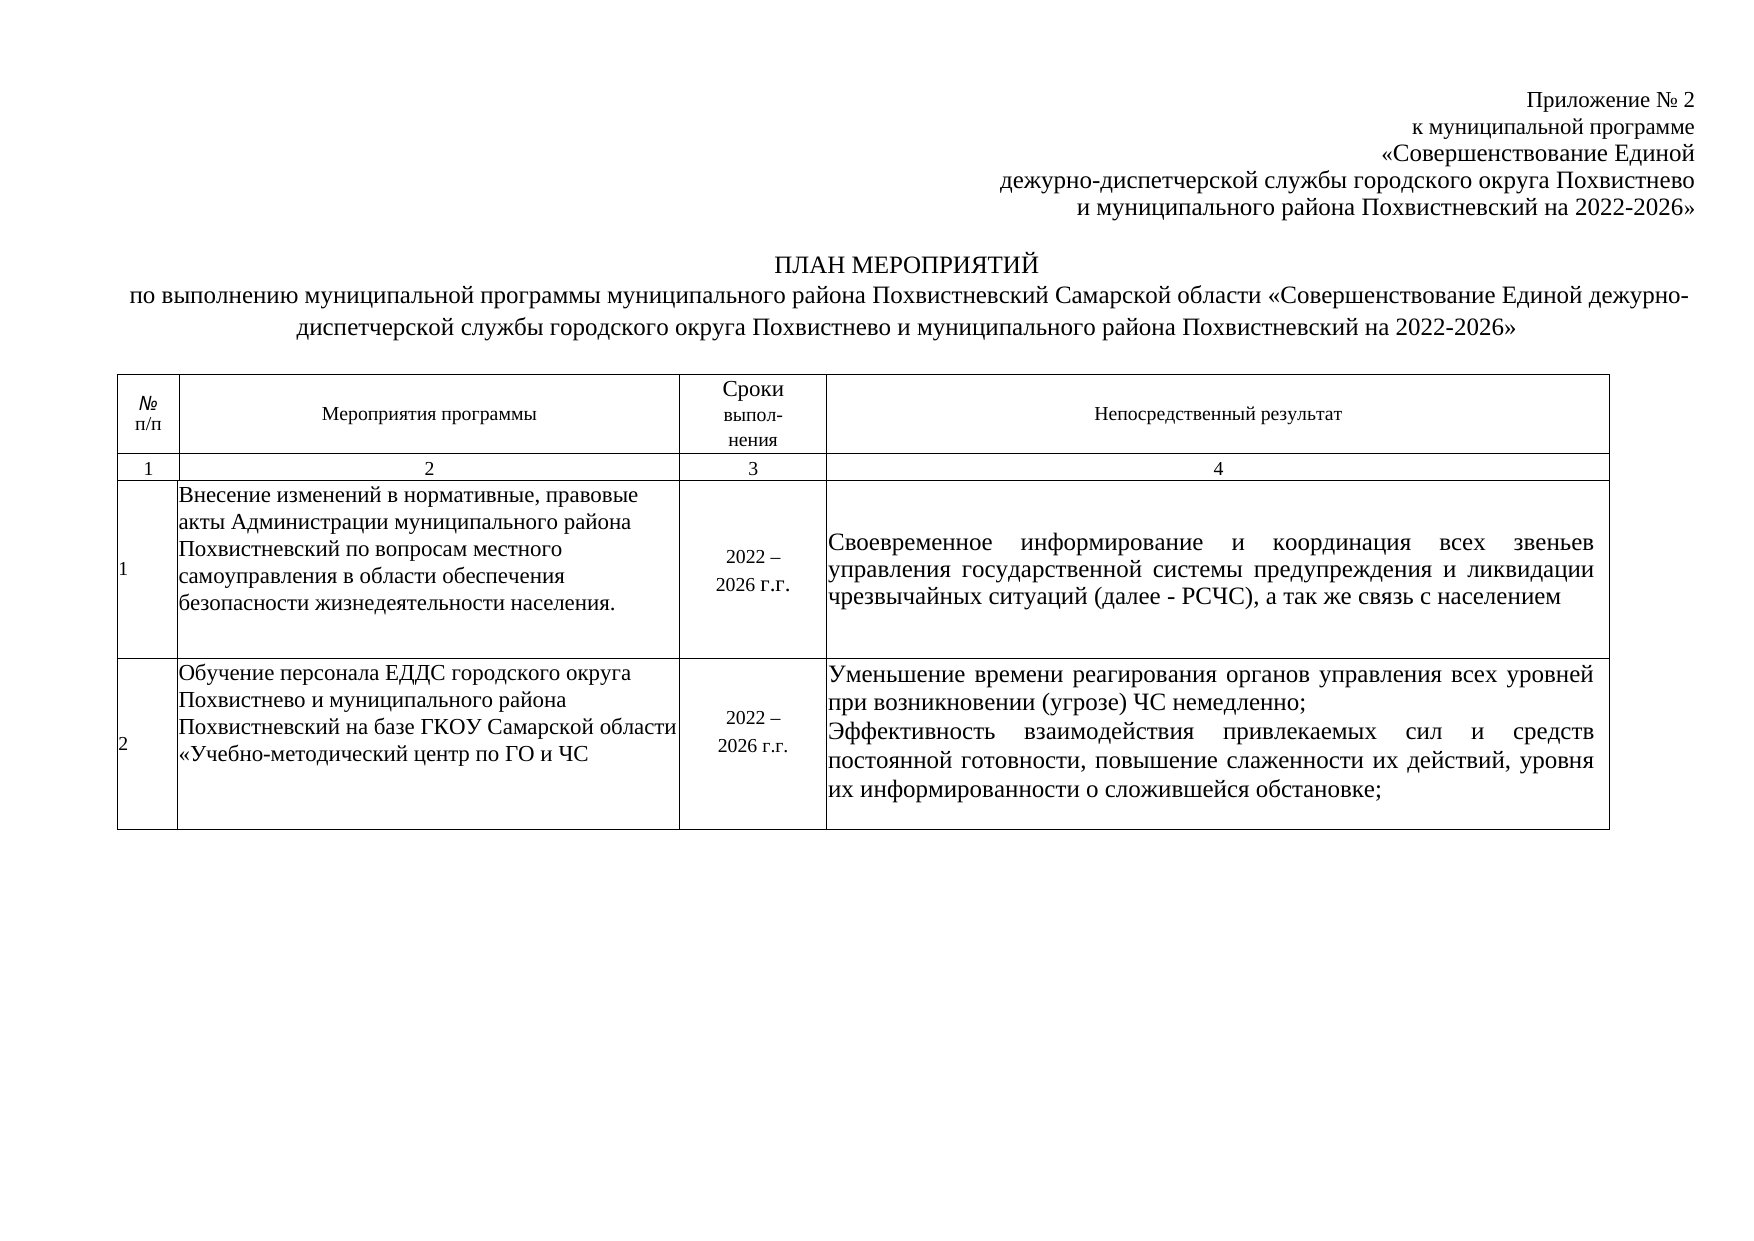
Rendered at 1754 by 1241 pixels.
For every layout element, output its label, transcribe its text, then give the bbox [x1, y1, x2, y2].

text и муниципального района Похвистневский на 2022-2026» [118, 194, 1695, 221]
table_cell Своевременное информирование и координация всех звеньев управления государственной системы предупреждения и ликвидации чрезвычайных ситуаций (далее - РСЧС), а так же связь с населением [827, 481, 1609, 658]
table_cell 4 [827, 454, 1609, 480]
text дежурно-диспетчерской службы городского округа Похвистнево [118, 167, 1695, 194]
table_cell Обучение персонала ЕДДС городского округа Похвистнево и муниципального района Похвистневский на базе ГКОУ Самарской области «Учебно-методический центр по ГО и ЧС [178, 659, 679, 829]
table_cell 3 [680, 454, 826, 480]
table_cell 2022 – 2026 г.г. [680, 659, 826, 829]
text к муниципальной программе [118, 113, 1695, 140]
table_cell 2022 – 2026 г.г. [680, 481, 826, 658]
table_header Сроки выпол- нения [680, 375, 826, 453]
text ПЛАН МЕРОПРИЯТИЙ [118, 250, 1695, 278]
table_header № п/п [118, 375, 179, 453]
table_cell Уменьшение времени реагирования органов управления всех уровней при возникновении (угрозе) ЧС немедленно; Эффективность взаимодействия привлекаемых сил и средств постоянной готовности, повышение слаженности их действий, уровня их информированности о сложившейся обстановке; [827, 659, 1609, 829]
table_cell 1 [118, 454, 179, 480]
table_header Мероприятия программы [180, 375, 679, 453]
table_header Непосредственный результат [827, 375, 1609, 453]
table_cell 2 [118, 659, 177, 829]
text по выполнению муниципальной программы муниципального района Похвистневский Самарской области «Совершенствование Единой дежурно-диспетчерской службы городского округа Похвистнево и муниципального района Похвистневский на 2022-2026» [118, 278, 1695, 342]
text «Совершенствование Единой [118, 140, 1695, 167]
table_cell Внесение изменений в нормативные, правовые акты Администрации муниципального района Похвистневский по вопросам местного самоуправления в области обеспечения безопасности жизнедеятельности населения. [178, 481, 679, 658]
table_cell 1 [118, 481, 177, 658]
text Приложение № 2 [118, 86, 1695, 113]
table_cell 2 [180, 454, 679, 480]
